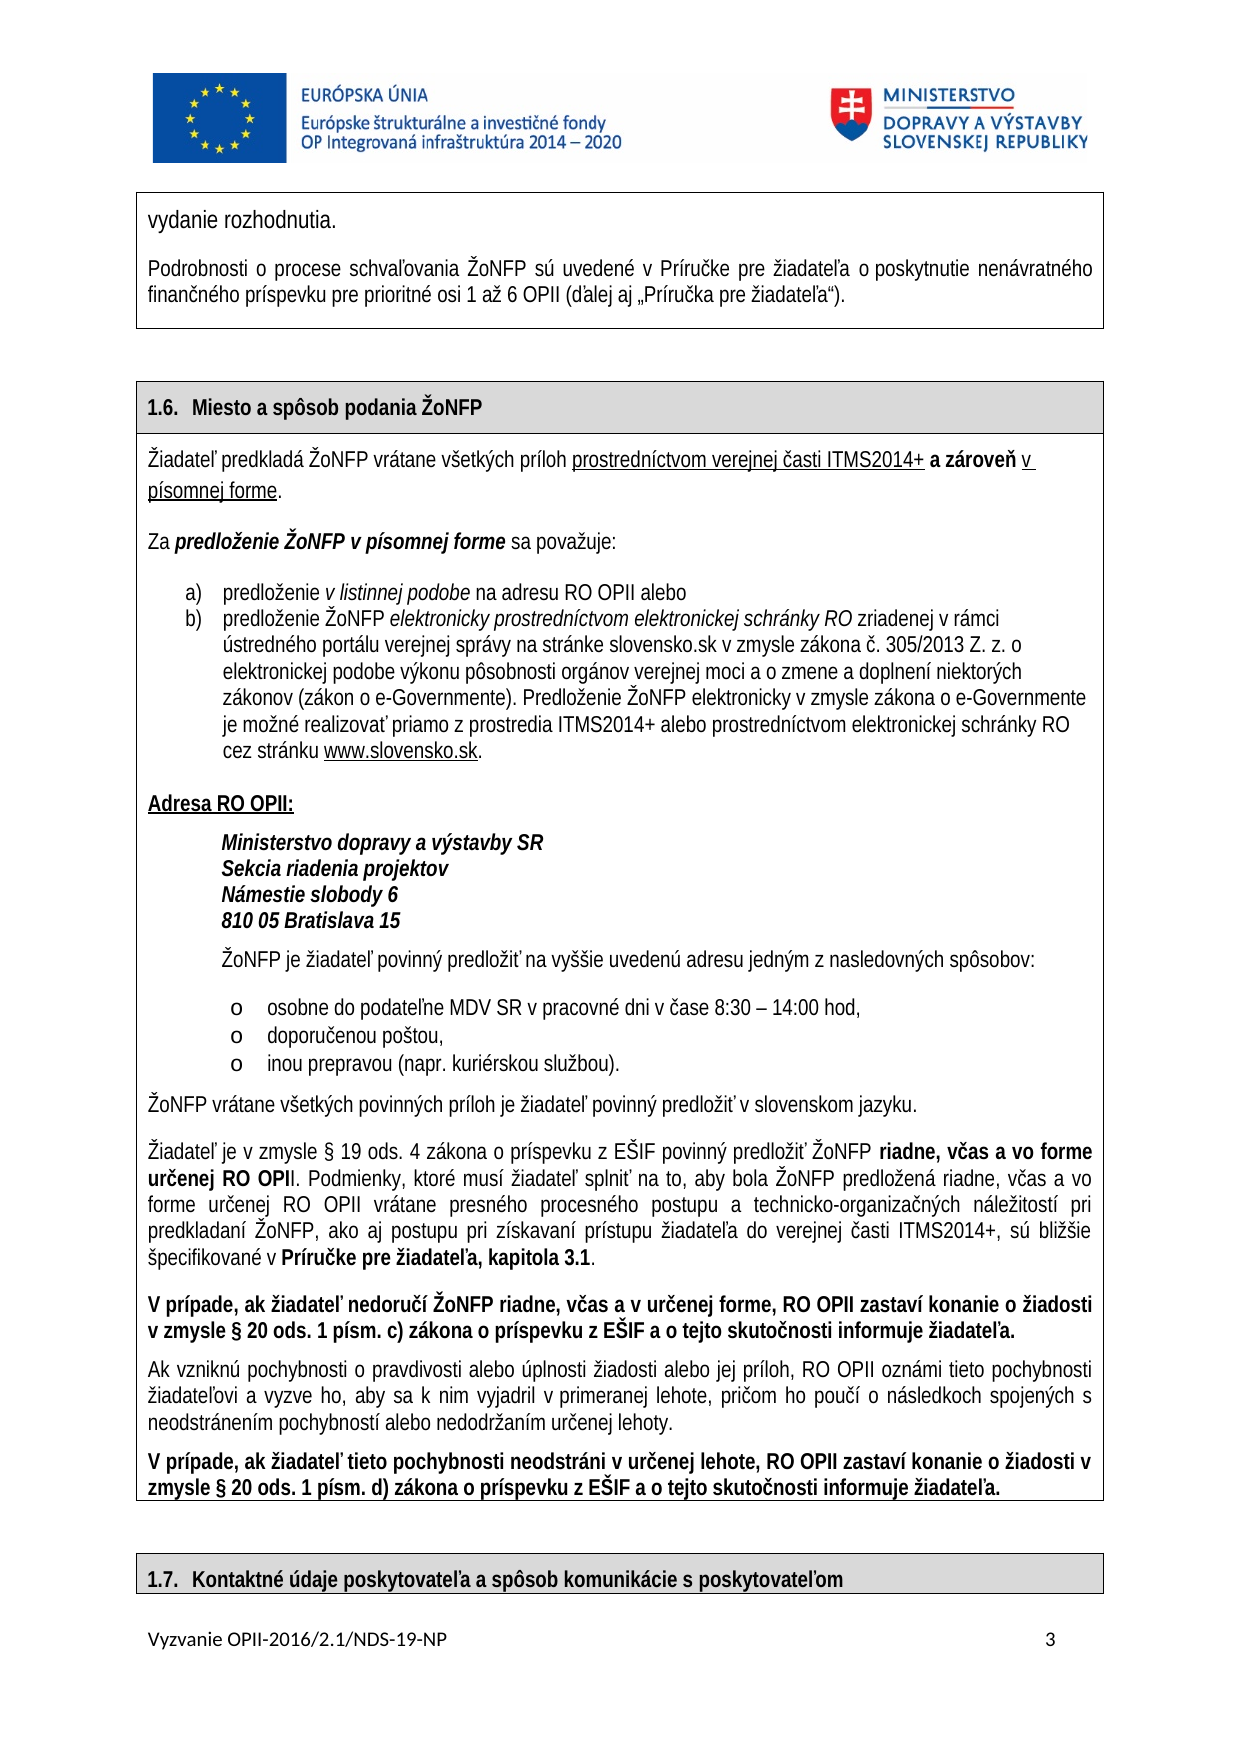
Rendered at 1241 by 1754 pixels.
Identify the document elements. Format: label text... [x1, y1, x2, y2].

picture [152, 73, 1088, 163]
table_header Miesto a spôsob podania ŽoNFP [137, 382, 1103, 433]
table_header Kontaktné údaje poskytovateľa a spôsob komunikácie s poskytovateľom [137, 1554, 1103, 1593]
table_cell Žiadateľ predkladá ŽoNFP vrátane všetkých príloh prostredníctvom verejnej časti ITMS2014+ a zároveň v písomnej forme. Za predloženie ŽoNFP v písomnej forme sa považuje: predloženie v listinnej podobe na adresu RO OPII alebo predloženie ŽoNFP elektronicky prostredníctvom elektronickej schránky RO zriadenej v rámci ústredného portálu verejnej správy na stránke slovensko.sk v zmysle zákona č. 305/2013 Z. z. o elektronickej podobe výkonu pôsobnosti orgánov verejnej moci a o zmene a doplnení niektorých zákonov (zákon o e-Governmente). Predloženie ŽoNFP elektronicky v zmysle zákona o e-Governmente je možné realizovať priamo z prostredia ITMS2014+ alebo prostredníctvom elektronickej schránky RO cez stránku www.slovensko.sk. Adresa RO OPII: Ministerstvo dopravy a výstavby SR Sekcia riadenia projektov Námestie slobody 6 810 05 Bratislava 15 ŽoNFP je žiadateľ povinný predložiť na vyššie uvedenú adresu jedným z nasledovných spôsobov: osobne do podateľne MDV SR v pracovné dni v čase 8:30 – 14:00 hod, doporučenou poštou, inou prepravou (napr. kuriérskou službou). ŽoNFP vrátane všetkých povinných príloh je žiadateľ povinný predložiť v slovenskom jazyku. Žiadateľ je v zmysle § 19 ods. 4 zákona o príspevku z EŠIF povinný predložiť ŽoNFP riadne, včas a vo forme určenej RO OPII. Podmienky, ktoré musí žiadateľ splniť na to, aby bola ŽoNFP predložená riadne, včas a vo forme určenej RO OPII vrátane presného procesného postupu a technicko-organizačných náležitostí pri predkladaní ŽoNFP, ako aj postupu pri získavaní prístupu žiadateľa do verejnej časti ITMS2014+, sú bližšie špecifikované v Príručke pre žiadateľa, kapitola 3.1. V prípade, ak žiadateľ nedoručí ŽoNFP riadne, včas a v určenej forme, RO OPII zastaví konanie o žiadosti v zmysle § 20 ods. 1 písm. c) zákona o príspevku z EŠIF a o tejto skutočnosti informuje žiadateľa. Ak vzniknú pochybnosti o pravdivosti alebo úplnosti žiadosti alebo jej príloh, RO OPII oznámi tieto pochybnosti žiadateľovi a vyzve ho, aby sa k nim vyjadril v primeranej lehote, pričom ho poučí o následkoch spojených s neodstránením pochybností alebo nedodržaním určenej lehoty. V prípade, ak žiadateľ tieto pochybnosti neodstráni v určenej lehote, RO OPII zastaví konanie o žiadosti v zmysle § 20 ods. 1 písm. d) zákona o príspevku z EŠIF a o tejto skutočnosti informuje žiadateľa. [137, 434, 1103, 1500]
